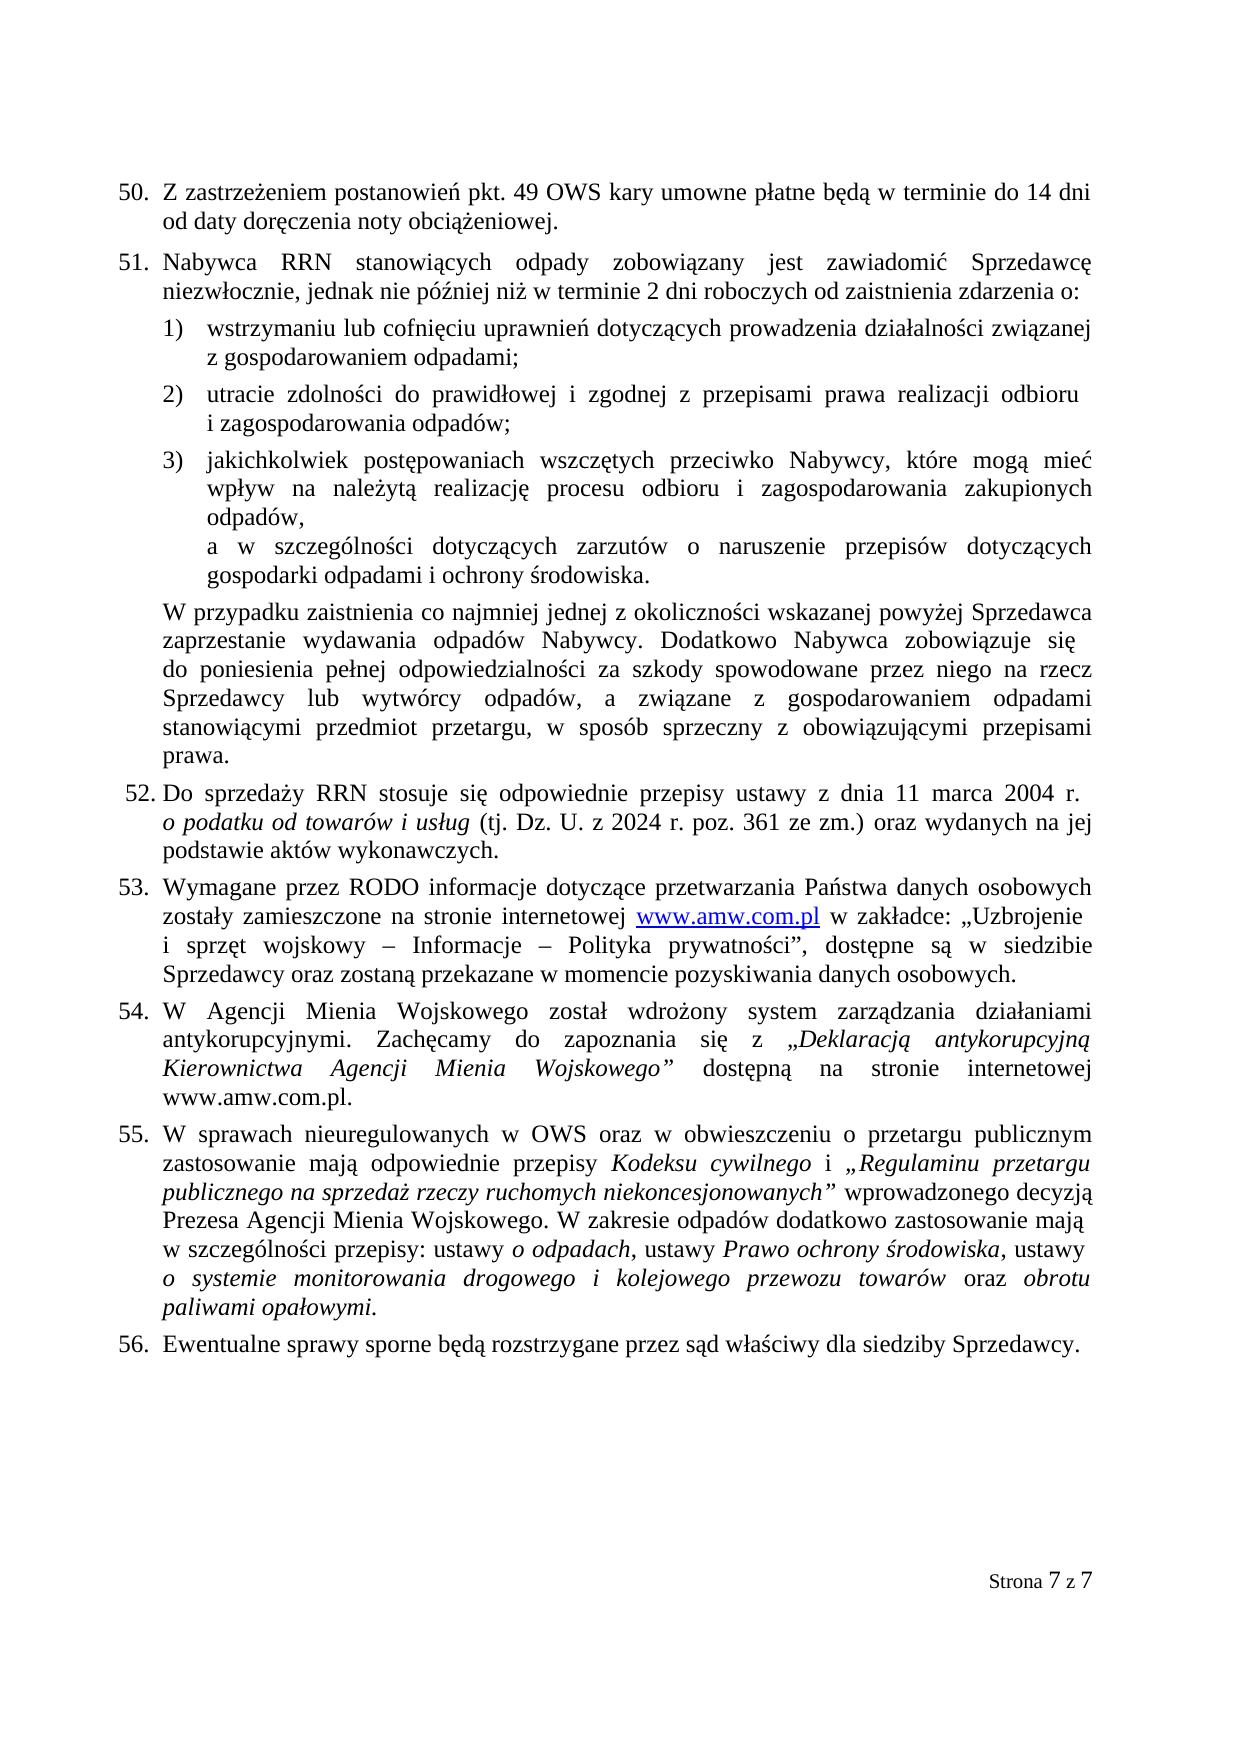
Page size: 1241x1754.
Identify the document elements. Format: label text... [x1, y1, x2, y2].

list Do sprzedaży RRN stosuje się odpowiednie przepisy ustawy z dnia 11 marca 2004 r. o podatku od towarów i usług (tj. Dz. U. z 2024 r. poz. 361 ze zm.) oraz wydanych na jej podstawie aktów wykonawczych. [125, 778, 1093, 864]
list W sprawach nieuregulowanych w OWS oraz w obwieszczeniu o przetargu publicznym zastosowanie mają odpowiednie przepisy Kodeksu cywilnego i „Regulaminu przetargu publicznego na sprzedaż rzeczy ruchomych niekoncesjonowanych” wprowadzonego decyzją Prezesa Agencji Mienia Wojskowego. W zakresie odpadów dodatkowo zastosowanie mają w szczególności przepisy: ustawy o odpadach, ustawy Prawo ochrony środowiska, ustawy o systemie monitorowania drogowego i kolejowego przewozu towarów oraz obrotu paliwami opałowymi. [118, 1119, 1093, 1320]
text W przypadku zaistnienia co najmniej jednej z okoliczności wskazanej powyżej Sprzedawca zaprzestanie wydawania odpadów Nabywcy. Dodatkowo Nabywca zobowiązuje się do poniesienia pełnej odpowiedzialności za szkody spowodowane przez niego na rzecz Sprzedawcy lub wytwórcy odpadów, a związane z gospodarowaniem odpadami stanowiącymi przedmiot przetargu, w sposób sprzeczny z obowiązującymi przepisami prawa. [162, 597, 1093, 769]
list W Agencji Mienia Wojskowego został wdrożony system zarządzania działaniami antykorupcyjnymi. Zachęcamy do zapoznania się z „Deklaracją antykorupcyjną Kierownictwa Agencji Mienia Wojskowego” dostępną na stronie internetowej www.amw.com.pl. [118, 996, 1093, 1111]
list Ewentualne sprawy sporne będą rozstrzygane przez sąd właściwy dla siedziby Sprzedawcy. [118, 1329, 1093, 1357]
list utracie zdolności do prawidłowej i zgodnej z przepisami prawa realizacji odbioru i zagospodarowania odpadów; [162, 379, 1093, 436]
list jakichkolwiek postępowaniach wszczętych przeciwko Nabywcy, które mogą mieć wpływ na należytą realizację procesu odbioru i zagospodarowania zakupionych odpadów, a w szczególności dotyczących zarzutów o naruszenie przepisów dotyczących gospodarki odpadami i ochrony środowiska. [162, 445, 1093, 588]
list Nabywca RRN stanowiących odpady zobowiązany jest zawiadomić Sprzedawcę niezwłocznie, jednak nie później niż w terminie 2 dni roboczych od zaistnienia zdarzenia o: [118, 247, 1093, 305]
list Wymagane przez RODO informacje dotyczące przetwarzania Państwa danych osobowych zostały zamieszczone na stronie internetowej www.amw.com.pl w zakładce: „Uzbrojenie i sprzęt wojskowy – Informacje – Polityka prywatności”, dostępne są w siedzibie Sprzedawcy oraz zostaną przekazane w momencie pozyskiwania danych osobowych. [118, 872, 1093, 987]
list wstrzymaniu lub cofnięciu uprawnień dotyczących prowadzenia działalności związanej z gospodarowaniem odpadami; [162, 313, 1093, 371]
list Z zastrzeżeniem postanowień pkt. 49 OWS kary umowne płatne będą w terminie do 14 dni od daty doręczenia noty obciążeniowej. [118, 177, 1093, 235]
